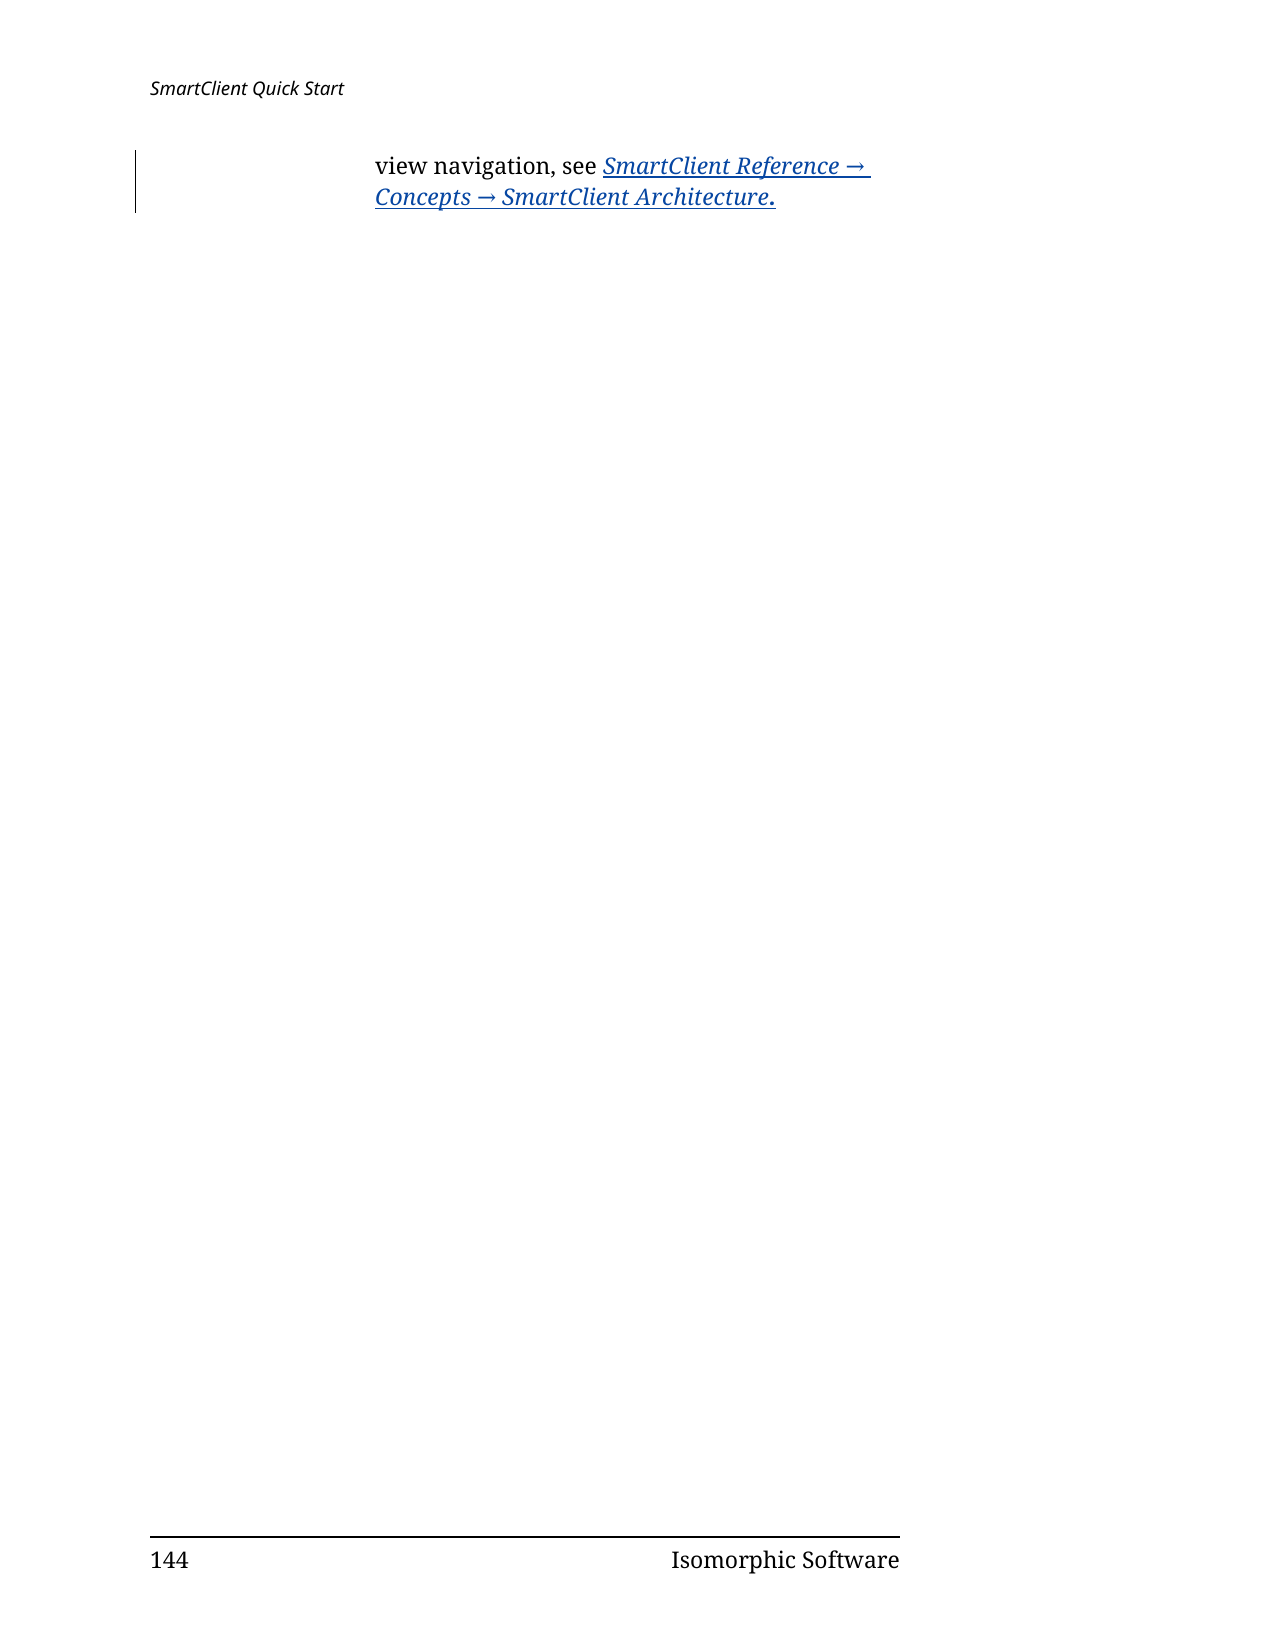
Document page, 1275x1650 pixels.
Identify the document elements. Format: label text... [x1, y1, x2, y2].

text For more information on architecting your applications for high-performance, client-side view navigation, see . [375, 150, 900, 212]
